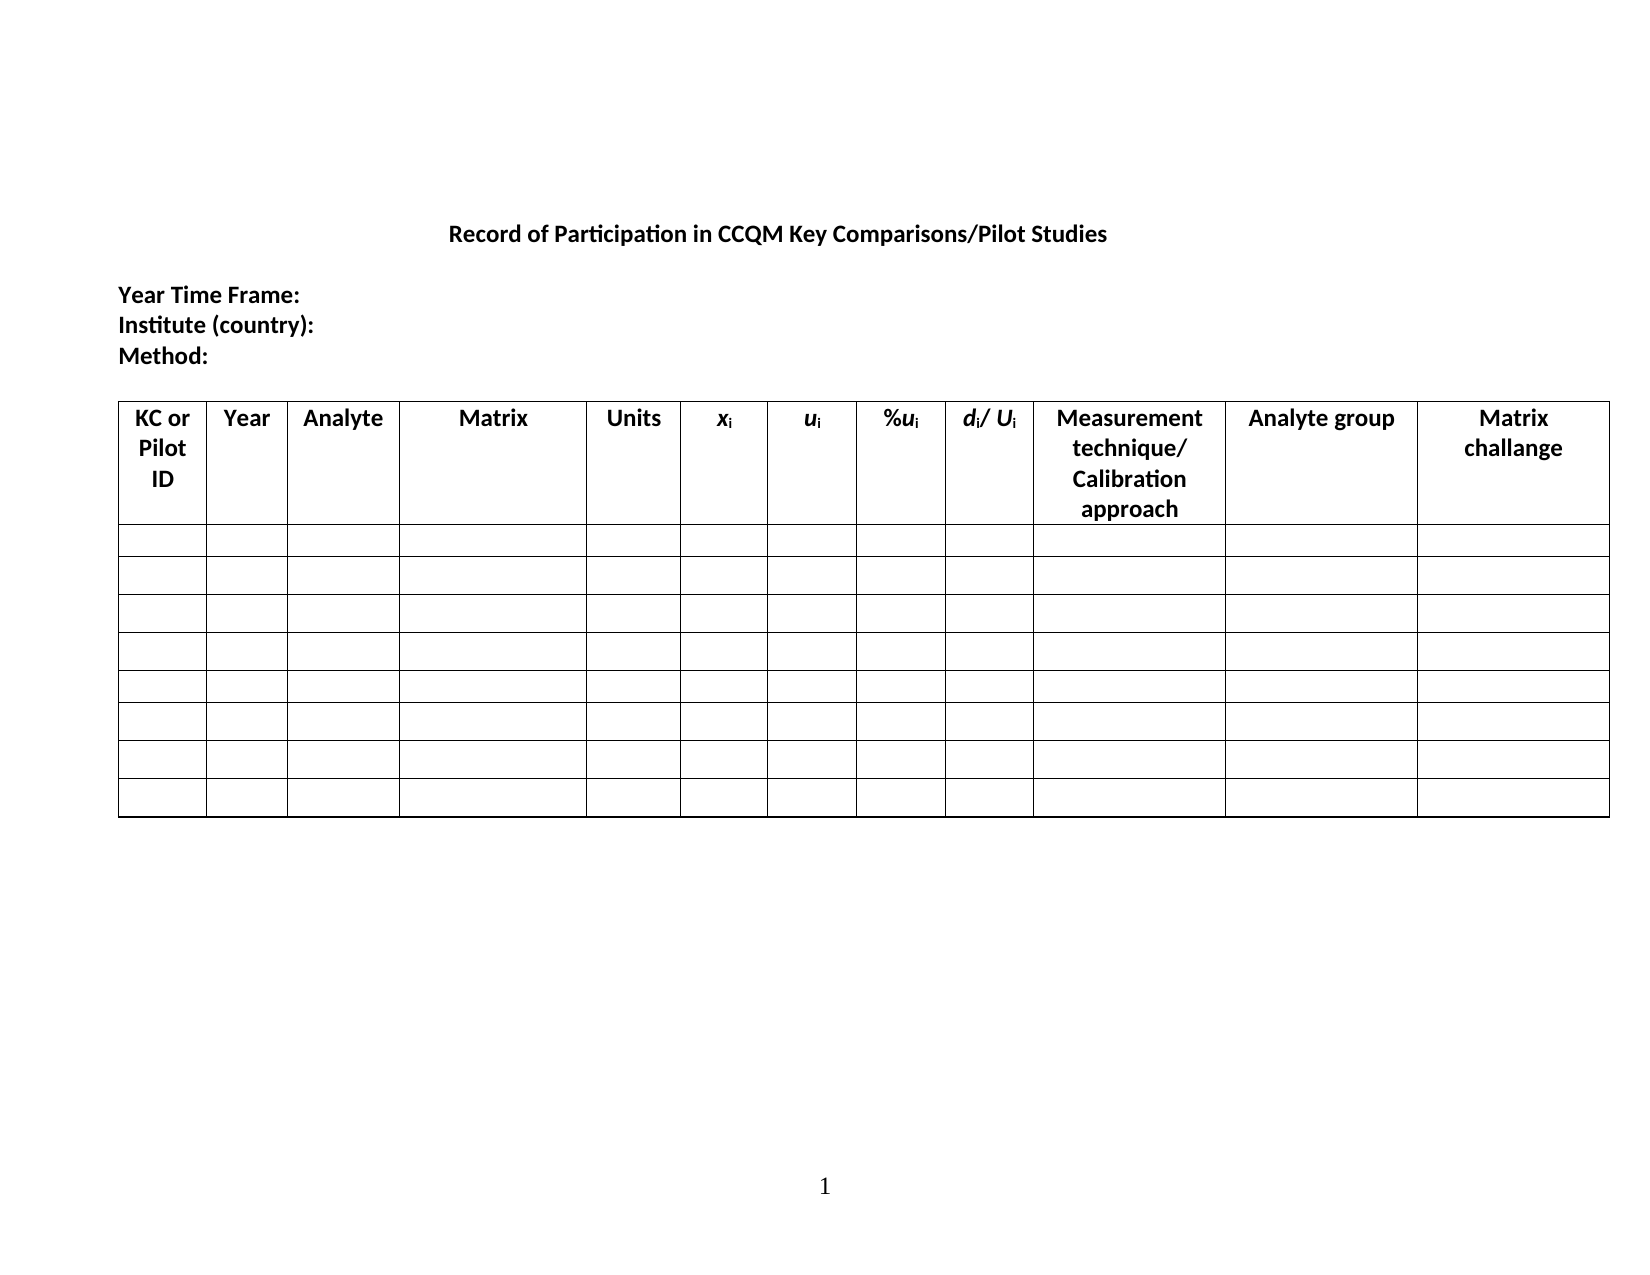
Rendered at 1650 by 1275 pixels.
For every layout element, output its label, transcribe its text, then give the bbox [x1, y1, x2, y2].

table_cell [400, 525, 586, 556]
table_cell [587, 671, 680, 702]
text Institute (country): [118, 309, 1532, 340]
table_cell [681, 525, 767, 556]
table_cell [288, 595, 399, 632]
table_cell [288, 671, 399, 702]
table_header di/ Ui [946, 402, 1033, 524]
table_cell [946, 671, 1033, 702]
table_cell [207, 525, 287, 556]
table_cell [119, 557, 206, 594]
table_cell [288, 779, 399, 816]
table_cell [1226, 779, 1417, 816]
table_cell [768, 671, 856, 702]
table_cell [768, 633, 856, 670]
table_cell [207, 671, 287, 702]
table_cell [857, 703, 945, 740]
table_cell [207, 741, 287, 778]
table_cell [1034, 779, 1225, 816]
table_header KC or Pilot ID [119, 402, 206, 524]
table_cell [768, 741, 856, 778]
table_cell [119, 741, 206, 778]
table_cell [857, 671, 945, 702]
table_cell [288, 557, 399, 594]
table_cell [681, 557, 767, 594]
table_cell [207, 595, 287, 632]
table_cell [1034, 595, 1225, 632]
table_cell [681, 595, 767, 632]
table_cell [768, 779, 856, 816]
table_cell [587, 741, 680, 778]
table_cell [207, 779, 287, 816]
table_cell [1418, 779, 1609, 816]
table_header Matrix [400, 402, 586, 524]
table_header Year [207, 402, 287, 524]
table_cell [587, 557, 680, 594]
table_cell [1226, 595, 1417, 632]
table_cell [119, 779, 206, 816]
table_cell [1418, 633, 1609, 670]
table_cell [400, 671, 586, 702]
table_cell [681, 633, 767, 670]
table_cell [119, 525, 206, 556]
table_cell [400, 741, 586, 778]
table_cell [587, 779, 680, 816]
table_cell [288, 525, 399, 556]
table_cell [857, 779, 945, 816]
table_cell [681, 779, 767, 816]
table_cell [400, 779, 586, 816]
table_cell [1034, 633, 1225, 670]
table_cell [207, 633, 287, 670]
table_cell [1226, 525, 1417, 556]
table_cell [857, 595, 945, 632]
text Year Time Frame: [118, 279, 1532, 309]
table_cell [1418, 703, 1609, 740]
table_cell [681, 671, 767, 702]
table_header Analyte group [1226, 402, 1417, 524]
table_cell [400, 557, 586, 594]
table_cell [857, 557, 945, 594]
table_cell [946, 703, 1033, 740]
table_cell [768, 557, 856, 594]
table_cell [587, 703, 680, 740]
table_cell [1418, 595, 1609, 632]
table_cell [946, 525, 1033, 556]
table_cell [400, 595, 586, 632]
table_cell [119, 595, 206, 632]
table_cell [1418, 741, 1609, 778]
table_header Analyte [288, 402, 399, 524]
table_cell [1034, 525, 1225, 556]
table_cell [1034, 671, 1225, 702]
table_cell [946, 595, 1033, 632]
table_header ui [768, 402, 856, 524]
table_cell [587, 525, 680, 556]
table_cell [857, 525, 945, 556]
table_cell [1226, 557, 1417, 594]
table_cell [119, 633, 206, 670]
table_cell [857, 633, 945, 670]
table_cell [946, 633, 1033, 670]
table_cell [207, 557, 287, 594]
table_cell [1226, 741, 1417, 778]
table_cell [946, 557, 1033, 594]
table_cell [768, 525, 856, 556]
table_cell [119, 671, 206, 702]
table_cell [1226, 703, 1417, 740]
table_header %ui [857, 402, 945, 524]
table_header Measurement technique/ Calibration approach [1034, 402, 1225, 524]
table_cell [288, 633, 399, 670]
table_cell [400, 703, 586, 740]
table_header Units [587, 402, 680, 524]
text Record of Participation in CCQM Key Comparisons/Pilot Studies [24, 218, 1532, 248]
table_cell [207, 703, 287, 740]
table_cell [1418, 525, 1609, 556]
table_cell [1034, 703, 1225, 740]
table_cell [587, 595, 680, 632]
table_cell [119, 703, 206, 740]
table_header xi [681, 402, 767, 524]
table_cell [587, 633, 680, 670]
table_cell [1226, 671, 1417, 702]
table_cell [768, 703, 856, 740]
table_cell [288, 741, 399, 778]
table_cell [1034, 557, 1225, 594]
table_header Matrix challange [1418, 402, 1609, 524]
table_cell [288, 703, 399, 740]
text Method: [118, 340, 1532, 370]
table_cell [1418, 671, 1609, 702]
table_cell [1226, 633, 1417, 670]
table_cell [946, 779, 1033, 816]
table_cell [681, 703, 767, 740]
table_cell [400, 633, 586, 670]
table_cell [1418, 557, 1609, 594]
table_cell [946, 741, 1033, 778]
table_cell [1034, 741, 1225, 778]
table_cell [857, 741, 945, 778]
table_cell [681, 741, 767, 778]
table_cell [768, 595, 856, 632]
